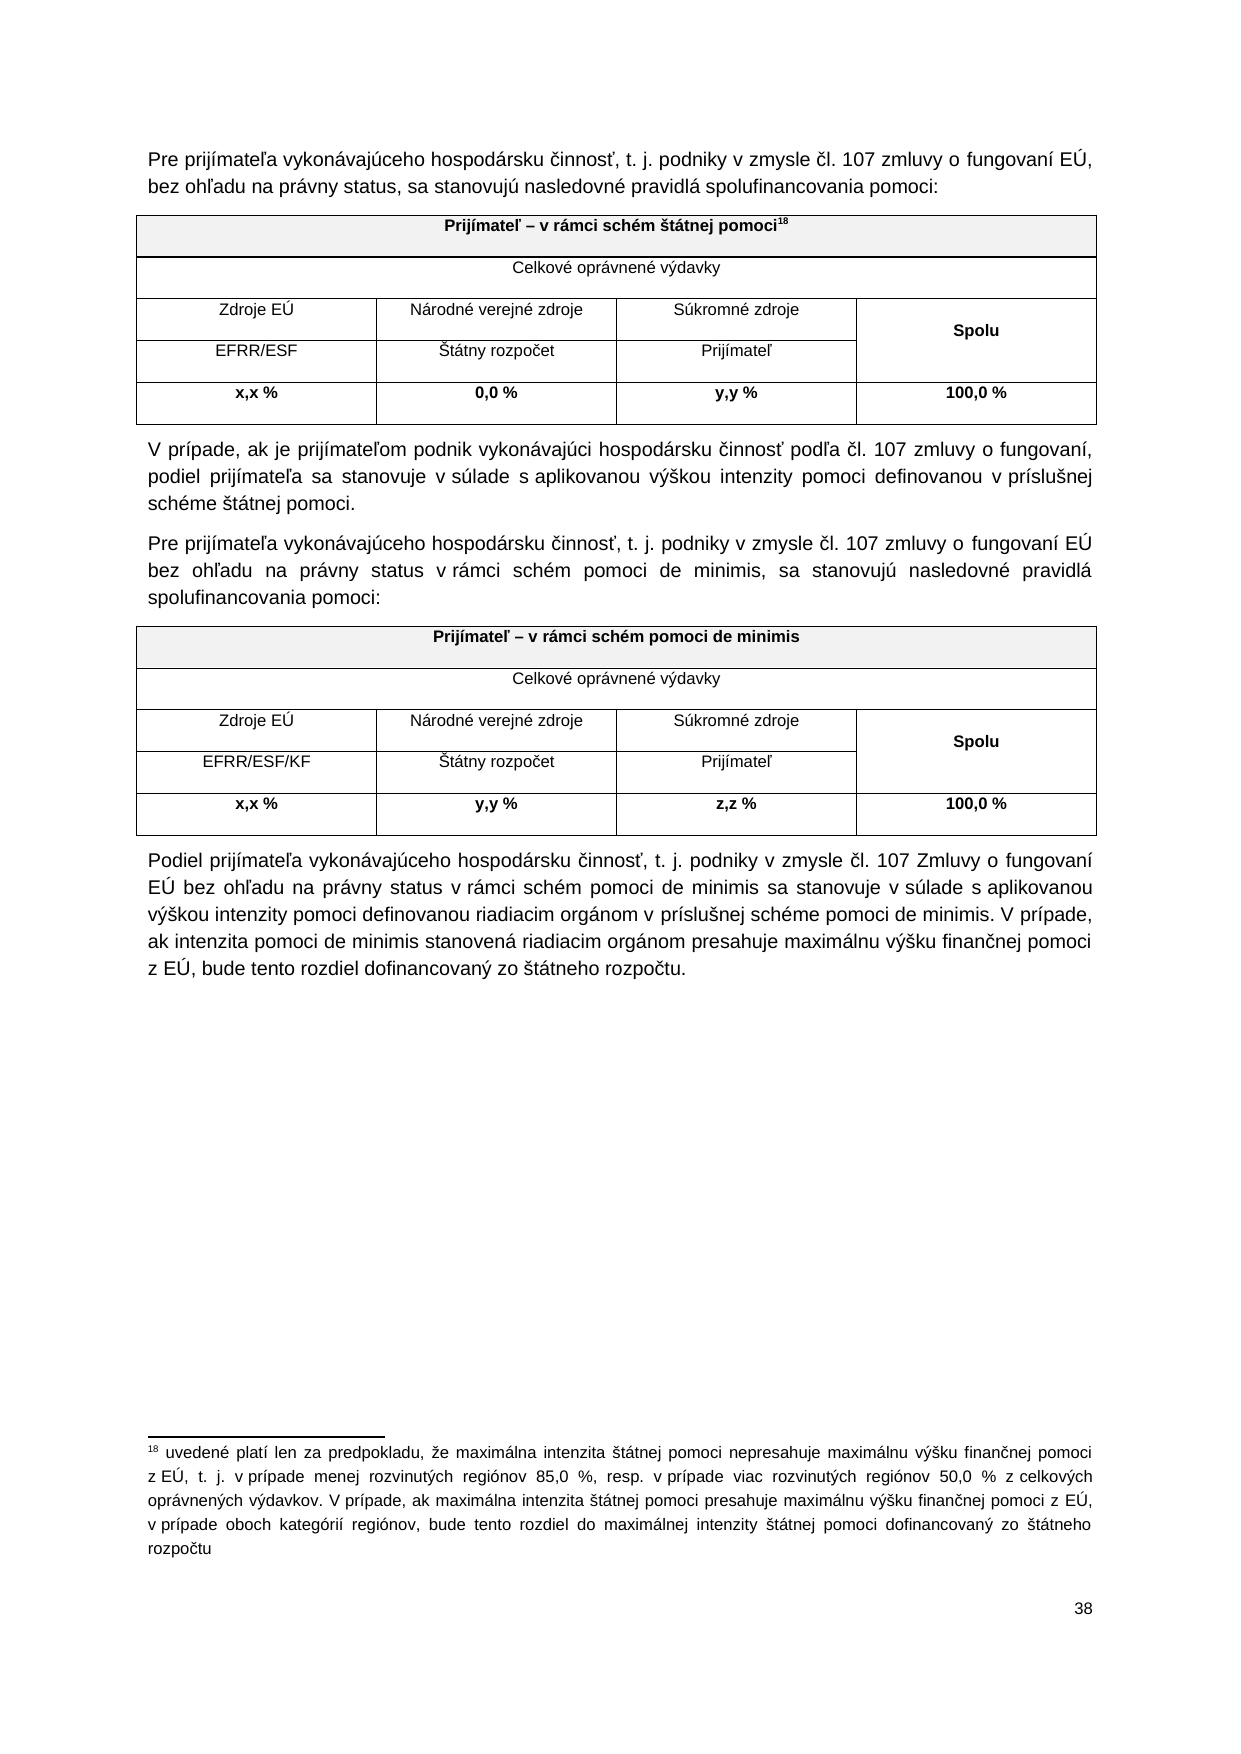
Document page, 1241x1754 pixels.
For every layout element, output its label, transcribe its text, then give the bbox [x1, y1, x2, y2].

text Pre prijímateľa vykonávajúceho hospodársku činnosť, t. j. podniky v zmysle čl. 107 zmluvy o fungovaní EÚ bez ohľadu na právny status v rámci schém pomoci de minimis, sa stanovujú nasledovné pravidlá spolufinancovania pomoci: [148, 532, 1092, 609]
table_cell 0,0 % [377, 383, 616, 424]
text Podiel prijímateľa vykonávajúceho hospodársku činnosť, t. j. podniky v zmysle čl. 107 Zmluvy o fungovaní EÚ bez ohľadu na právny status v rámci schém pomoci de minimis sa stanovuje v súlade s aplikovanou výškou intenzity pomoci definovanou riadiacim orgánom v príslušnej schéme pomoci de minimis. V prípade, ak intenzita pomoci de minimis stanovená riadiacim orgánom presahuje maximálnu výšku finančnej pomoci z EÚ, bude tento rozdiel dofinancovaný zo štátneho rozpočtu. [148, 848, 1092, 980]
table_cell y,y % [617, 383, 856, 424]
table_cell Prijímateľ [617, 341, 856, 382]
table_cell Zdroje EÚ [137, 710, 376, 751]
table_cell Súkromné zdroje [617, 710, 856, 751]
table_cell x,x % [137, 794, 376, 835]
table_cell Súkromné zdroje [617, 299, 856, 340]
table_cell x,x % [137, 383, 376, 424]
table_cell 100,0 % [857, 794, 1096, 835]
table_header Prijímateľ – v rámci schém štátnej pomoci [137, 216, 1096, 256]
table_cell Zdroje EÚ [137, 299, 376, 340]
table_cell z,z % [617, 794, 856, 835]
text Pre prijímateľa vykonávajúceho hospodársku činnosť, t. j. podniky v zmysle čl. 107 zmluvy o fungovaní EÚ, bez ohľadu na právny status, sa stanovujú nasledovné pravidlá spolufinancovania pomoci: [148, 148, 1092, 198]
text V prípade, ak je prijímateľom podnik vykonávajúci hospodársku činnosť podľa čl. 107 zmluvy o fungovaní, podiel prijímateľa sa stanovuje v súlade s aplikovanou výškou intenzity pomoci definovanou v príslušnej schéme štátnej pomoci. [148, 437, 1092, 514]
table_cell 100,0 % [857, 383, 1096, 424]
table_cell EFRR/ESF [137, 341, 376, 382]
table_cell Spolu [857, 299, 1096, 382]
table_cell Prijímateľ [617, 752, 856, 793]
table_cell Štátny rozpočet [377, 752, 616, 793]
table_cell EFRR/ESF/KF [137, 752, 376, 793]
table_cell Spolu [857, 710, 1096, 793]
table_cell Národné verejné zdroje [377, 710, 616, 751]
table_cell y,y % [377, 794, 616, 835]
table_cell Národné verejné zdroje [377, 299, 616, 340]
table_cell Štátny rozpočet [377, 341, 616, 382]
table_header Prijímateľ – v rámci schém pomoci de minimis [137, 627, 1096, 667]
table_cell Celkové oprávnené výdavky [137, 669, 1096, 709]
table_cell Celkové oprávnené výdavky [137, 258, 1096, 298]
